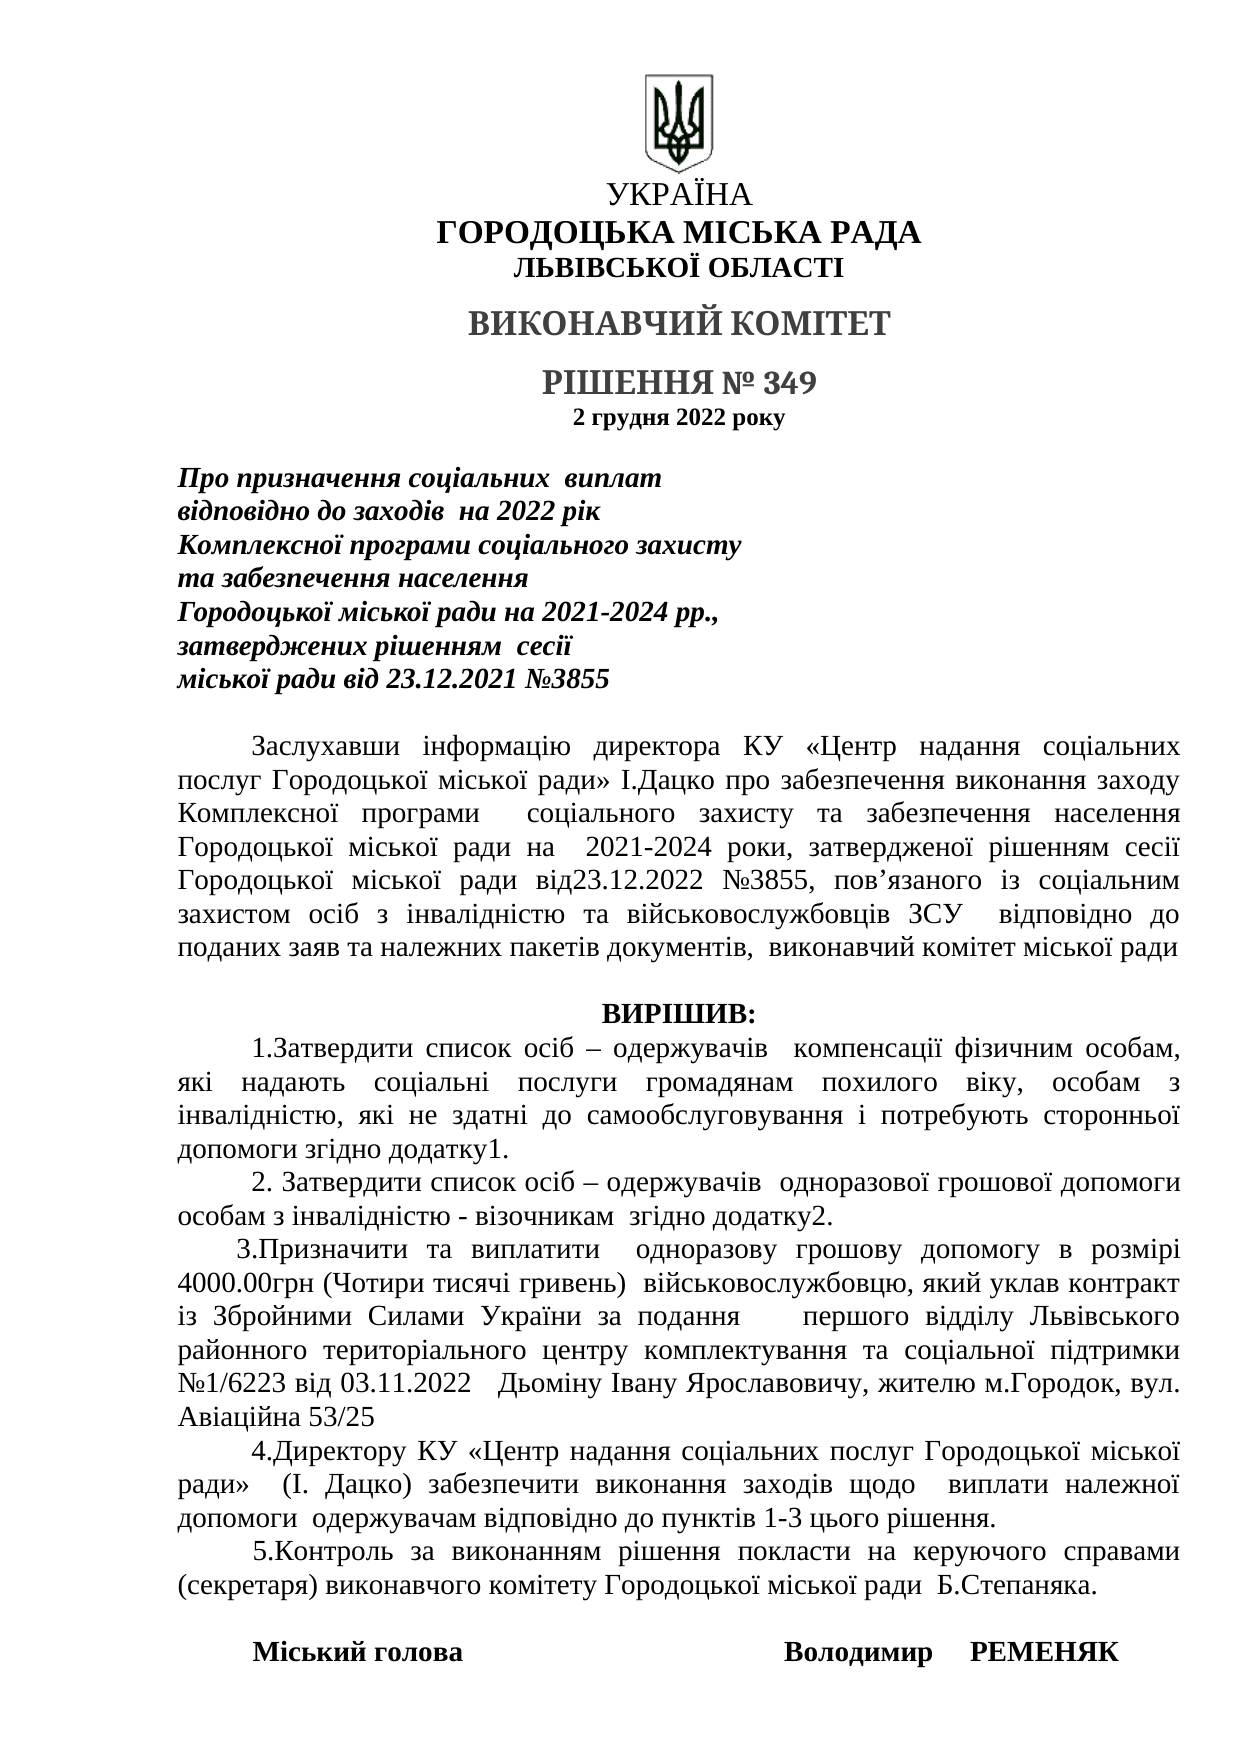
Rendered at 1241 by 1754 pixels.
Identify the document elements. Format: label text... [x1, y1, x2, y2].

text 5.Контроль за виконанням рішення покласти на керуючого справами (секретаря) виконавчого комітету Городоцької міської ради Б.Степаняка. [177, 1533, 1181, 1600]
picture [644, 73, 715, 174]
text УКРАЇНА [177, 174, 1181, 212]
text 2. Затвердити список осіб – одержувачів одноразової грошової допомоги особам з інвалідністю - візочникам згідно додатку2. [177, 1164, 1181, 1231]
text Заслухавши інформацію директора КУ «Центр надання соціальних послуг Городоцької міської ради» І.Дацко про забезпечення виконання заходу Комплексної програми соціального захисту та забезпечення населення Городоцької міської ради на 2021-2024 роки, затвердженої рішенням сесії Городоцької міської ради від23.12.2022 №3855, пов’язаного із соціальним захистом осіб з інвалідністю та військовослужбовців ЗСУ відповідно до поданих заяв та належних пакетів документів, виконавчий комітет міської ради [177, 728, 1181, 963]
text 3.Призначити та виплатити одноразову грошову допомогу в розмірі 4000.00грн (Чотири тисячі гривень) військовослужбовцю, який уклав контракт із Збройними Силами України за подання першого відділу Львівського районного територіального центру комплектування та соціальної підтримки №1/6223 від 03.11.2022 Дьоміну Івану Ярославовичу, жителю м.Городок, вул. Авіаційна 53/25 [177, 1231, 1181, 1433]
text ЛЬВІВСЬКОЇ ОБЛАСТІ [177, 251, 1181, 284]
text затверджених рішенням сесії [177, 628, 1181, 661]
text Городоцької міської ради на 2021-2024 рр., [177, 594, 1181, 628]
subtitle РІШЕННЯ № 349 [177, 364, 1181, 402]
text 1.Затвердити список осіб – одержувачів компенсації фізичним особам, які надають соціальні послуги громадянам похилого віку, особам з інвалідністю, які не здатні до самообслуговування і потребують сторонньої допомоги згідно додатку1. [177, 1030, 1181, 1164]
text 2 грудня 2022 року [177, 402, 1181, 431]
text Комплексної програми соціального захисту [177, 527, 1181, 561]
text відповідно до заходів на 2022 рік [177, 493, 1181, 527]
text ВИРІШИВ: [177, 997, 1181, 1030]
text Про призначення соціальних виплат [177, 460, 1181, 493]
text 4.Директору КУ «Центр надання соціальних послуг Городоцької міської ради» (І. Дацко) забезпечити виконання заходів щодо виплати належної допомоги одержувачам відповідно до пунктів 1-3 цього рішення. [177, 1433, 1181, 1533]
text міської ради від 23.12.2021 №3855 [177, 661, 1181, 695]
text Міський голова Володимир РЕМЕНЯК [177, 1634, 1181, 1667]
text ГОРОДОЦЬКА МІСЬКА РАДА [177, 212, 1181, 251]
text та забезпечення населення [177, 561, 1181, 594]
subtitle ВИКОНАВЧИЙ КОМІТЕТ [177, 305, 1181, 343]
